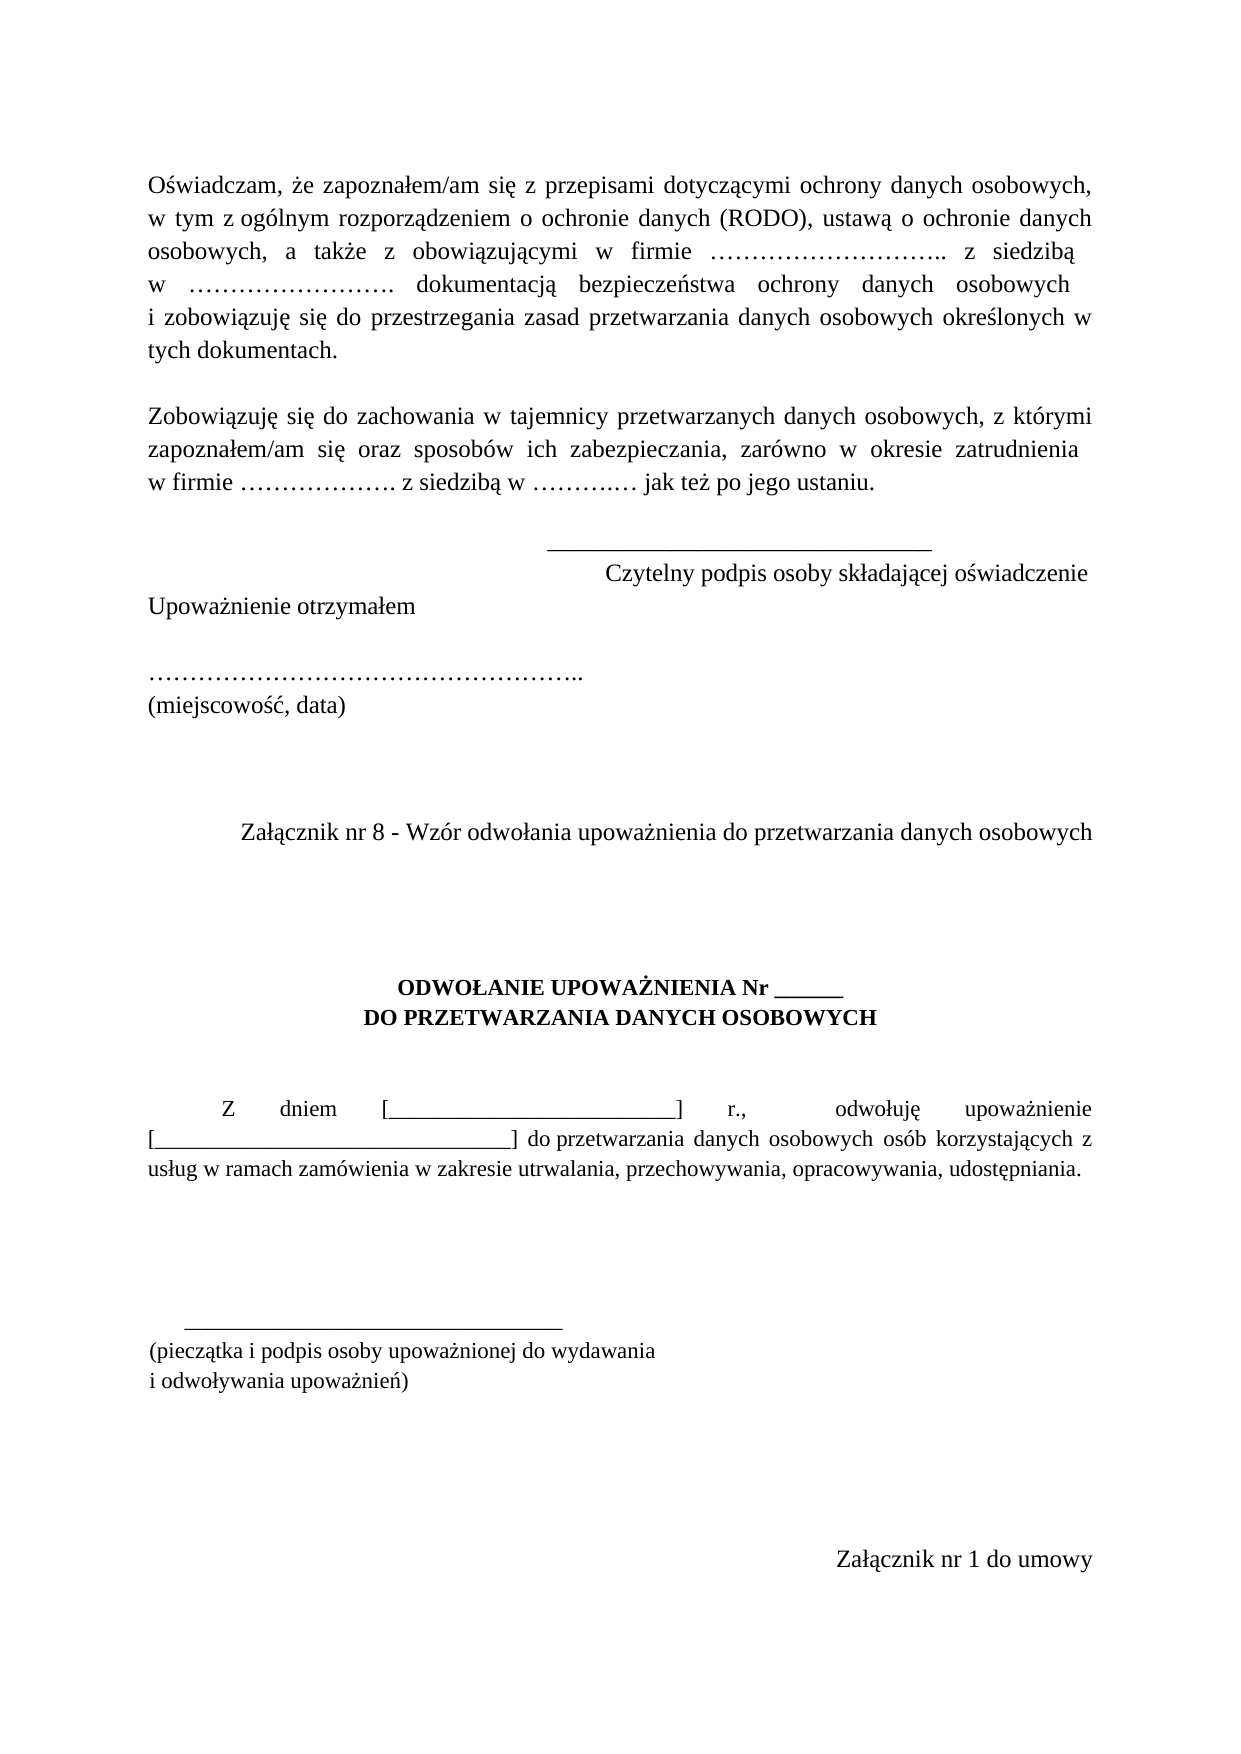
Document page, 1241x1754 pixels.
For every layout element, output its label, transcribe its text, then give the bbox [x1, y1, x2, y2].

text (miejscowość, data) [148, 690, 1093, 719]
text Zobowiązuję się do zachowania w tajemnicy przetwarzanych danych osobowych, z którymi zapoznałem/am się oraz sposobów ich zabezpieczania, zarówno w okresie zatrudnienia w firmie ………………. z siedzibą w ……….… jak też po jego ustaniu. [148, 401, 1093, 496]
text Z dniem [_________________________] r., odwołuję upoważnienie [_______________________________] do przetwarzania danych osobowych osób korzystających z usług w ramach zamówienia w zakresie utrwalania, przechowywania, opracowywania, udostępniania. [148, 1095, 1093, 1182]
text …………………………………………….. [148, 657, 1093, 686]
text Załącznik nr 1 do umowy [148, 1544, 1093, 1573]
text Oświadczam, że zapoznałem/am się z przepisami dotyczącymi ochrony danych osobowych, w tym z ogólnym rozporządzeniem o ochronie danych (RODO), ustawą o ochronie danych osobowych, a także z obowiązującymi w firmie ……………………….. z siedzibą w ……………………. dokumentacją bezpieczeństwa ochrony danych osobowych i zobowiązuję się do przestrzegania zasad przetwarzania danych osobowych określonych w tych dokumentach. [148, 170, 1093, 364]
text Czytelny podpis osoby składającej oświadczenie [148, 558, 1093, 587]
text _________________________________ (pieczątka i podpis osoby upoważnionej do wydawania i odwoływania upoważnień) [149, 1306, 1093, 1393]
text ODWOŁANIE UPOWAŻNIENIA Nr ______ DO PRZETWARZANIA DANYCH OSOBOWYCH [148, 974, 1093, 1031]
text Załącznik nr 8 - Wzór odwołania upoważnienia do przetwarzania danych osobowych [148, 817, 1093, 846]
text Upoważnienie otrzymałem [148, 591, 1093, 620]
text _______________________________ [148, 525, 1093, 554]
